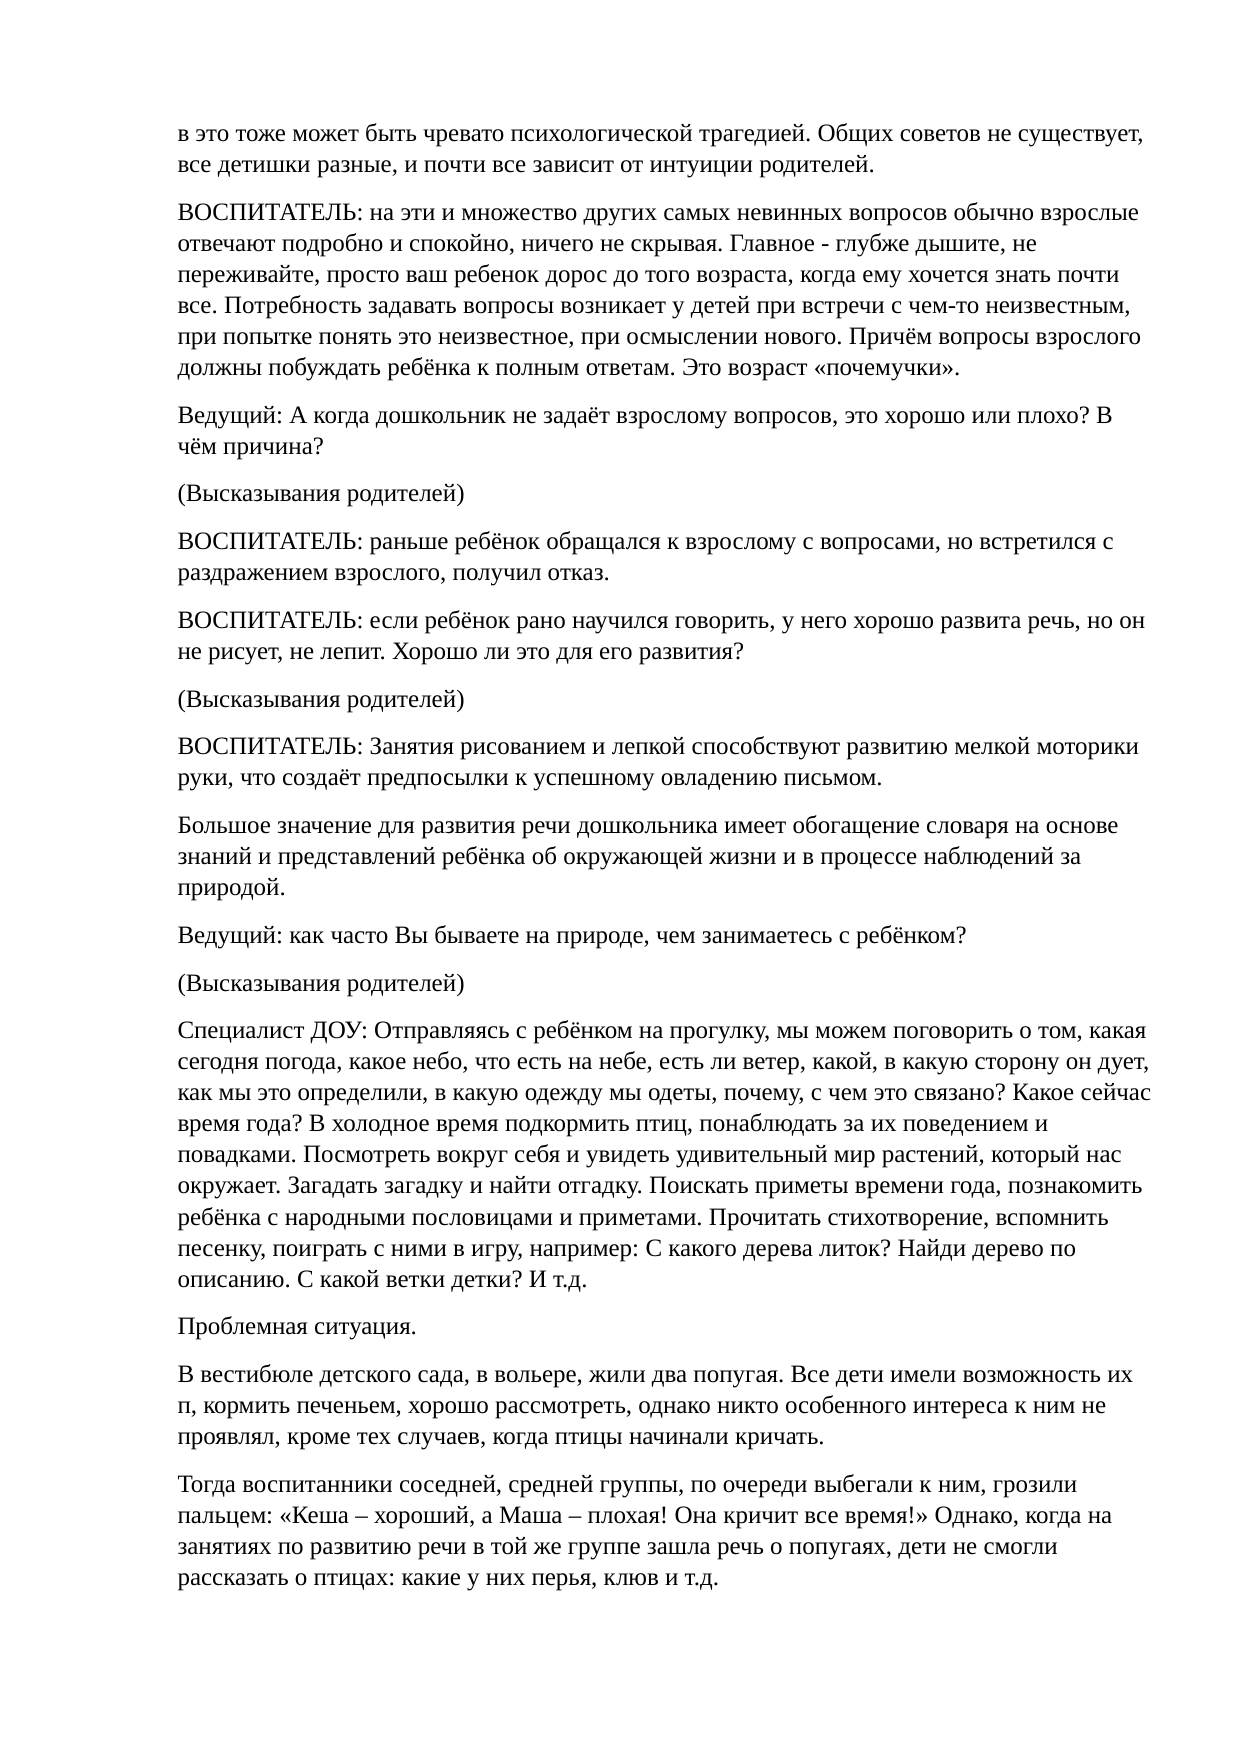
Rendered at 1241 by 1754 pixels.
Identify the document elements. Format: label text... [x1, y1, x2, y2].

text Ведущий: А когда дошкольник не задаёт взрослому вопросов, это хорошо или плохо? В чём причина? [177, 400, 1152, 459]
text Большое значение для развития речи дошкольника имеет обогащение словаря на основе знаний и представлений ребёнка об окружающей жизни и в процессе наблюдений за природой. [177, 810, 1152, 901]
text ВОСПИТАТЕЛЬ: если ребёнок рано научился говорить, у него хорошо развита речь, но он не рисует, не лепит. Хорошо ли это для его развития? [177, 605, 1152, 665]
text Специалист ДОУ: Отправляясь с ребёнком на прогулку, мы можем поговорить о том, какая сегодня погода, какое небо, что есть на небе, есть ли ветер, какой, в какую сторону он дует, как мы это определили, в какую одежду мы одеты, почему, с чем это связано? Какое сейчас время года? В холодное время подкормить птиц, понаблюдать за их поведением и повадками. Посмотреть вокруг себя и увидеть удивительный мир растений, который нас окружает. Загадать загадку и найти отгадку. Поискать приметы времени года, познакомить ребёнка с народными пословицами и приметами. Прочитать стихотворение, вспомнить песенку, поиграть с ними в игру, например: С какого дерева литок? Найди дерево по описанию. С какой ветки детки? И т.д. [177, 1015, 1152, 1292]
text Ведущий: как часто Вы бываете на природе, чем занимаетесь с ребёнком? [177, 920, 1152, 949]
text ВОСПИТАТЕЛЬ: раньше ребёнок обращался к взрослому с вопросами, но встретился с раздражением взрослого, получил отказ. [177, 526, 1152, 586]
text В вестибюле детского сада, в вольере, жили два попугая. Все дети имели возможность их п, кормить печеньем, хорошо рассмотреть, однако никто особенного интереса к ним не проявлял, кроме тех случаев, когда птицы начинали кричать. [177, 1359, 1152, 1450]
text (Высказывания родителей) [177, 478, 1152, 507]
text (Высказывания родителей) [177, 684, 1152, 712]
text Тогда воспитанники соседней, средней группы, по очереди выбегали к ним, грозили пальцем: «Кеша – хороший, а Маша – плохая! Она кричит все время!» Однако, когда на занятиях по развитию речи в той же группе зашла речь о попугаях, дети не смогли рассказать о птицах: какие у них перья, клюв и т.д. [177, 1469, 1152, 1591]
text (Высказывания родителей) [177, 968, 1152, 996]
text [177, 118, 1152, 178]
text Проблемная ситуация. [177, 1311, 1152, 1340]
text ВОСПИТАТЕЛЬ: Занятия рисованием и лепкой способствуют развитию мелкой моторики руки, что создаёт предпосылки к успешному овладению письмом. [177, 731, 1152, 791]
text ВОСПИТАТЕЛЬ: на эти и множество других самых невинных вопросов обычно взрослые отвечают подробно и спокойно, ничего не скрывая. Главное - глубже дышите, не переживайте, просто ваш ребенок дорос до того возраста, когда ему хочется знать почти все. Потребность задавать вопросы возникает у детей при встречи с чем-то неизвестным, при попытке понять это неизвестное, при осмыслении нового. Причём вопросы взрослого должны побуждать ребёнка к полным ответам. Это возраст «почемучки». [177, 197, 1152, 381]
